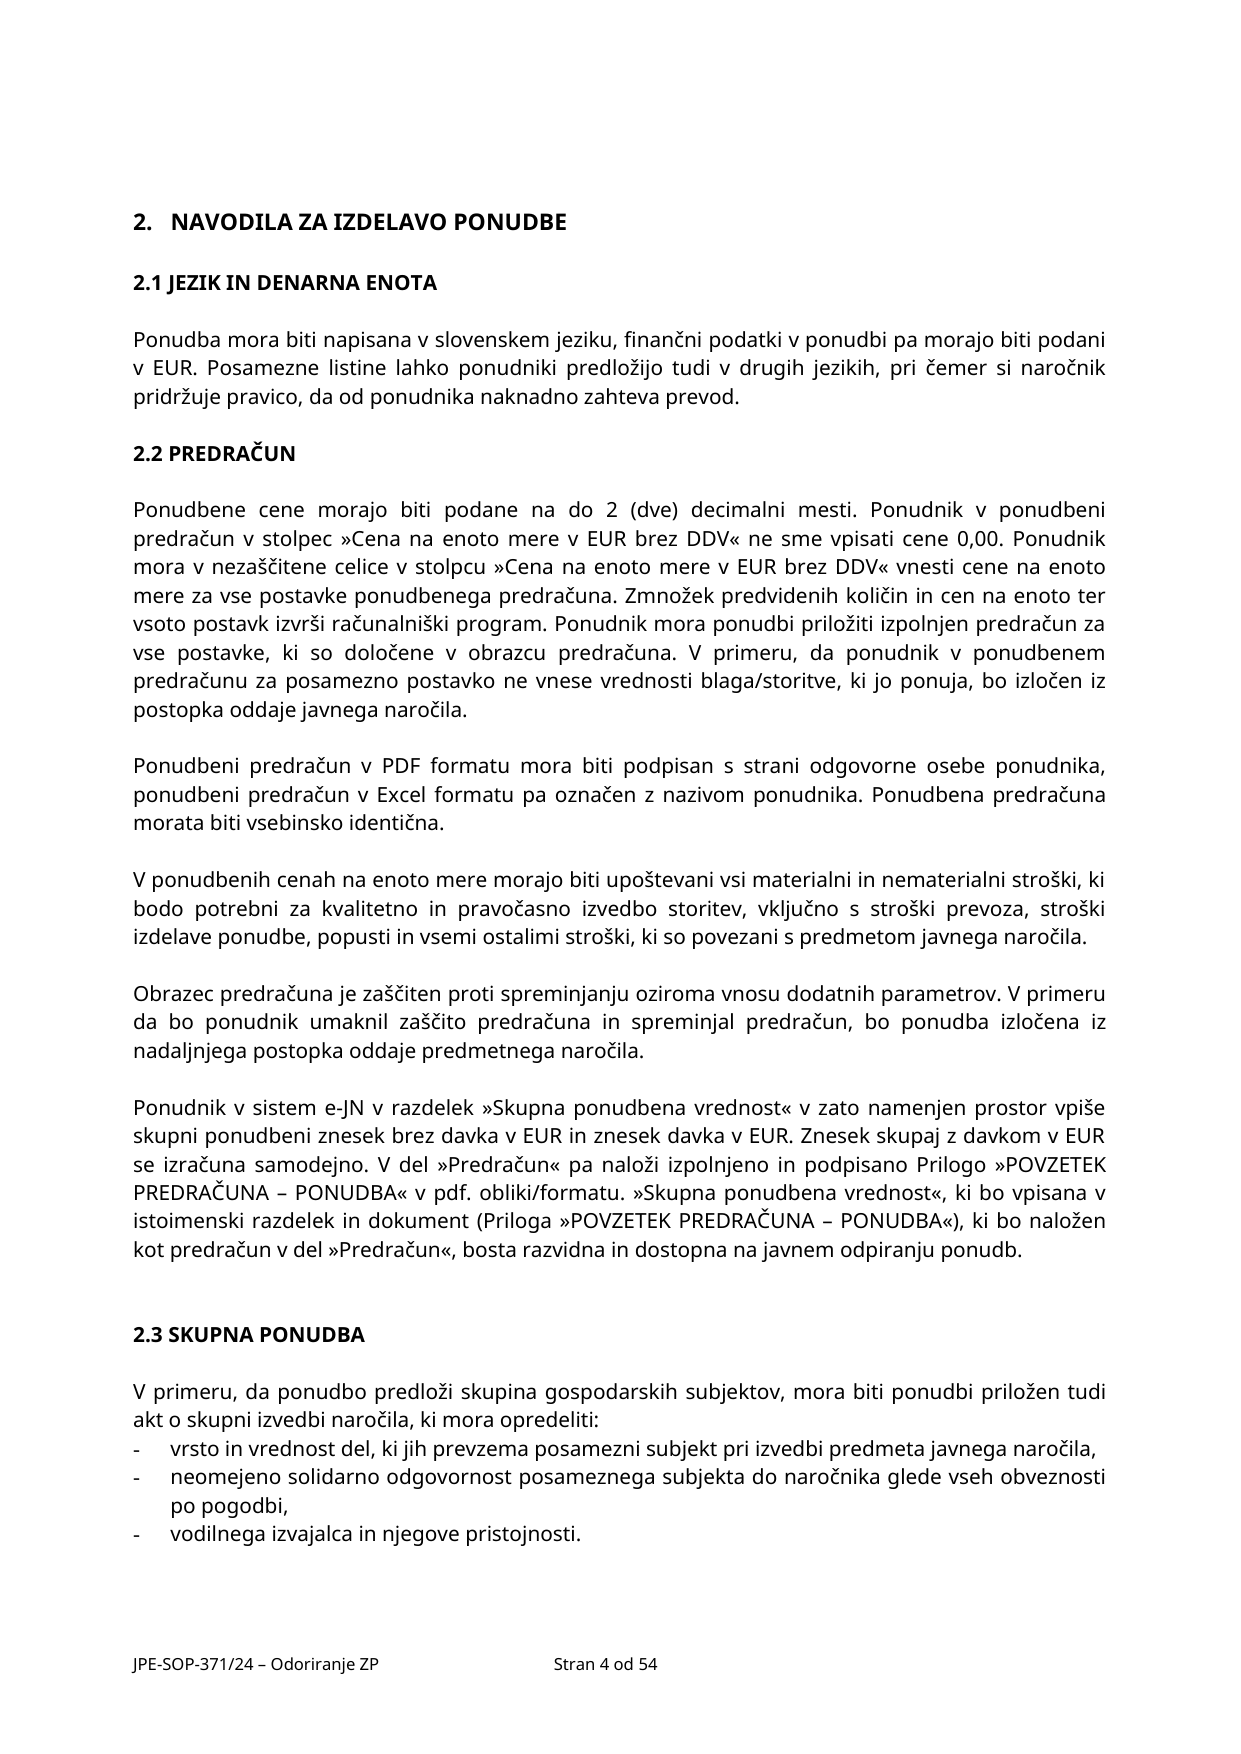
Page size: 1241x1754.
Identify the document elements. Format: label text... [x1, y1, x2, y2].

list vrsto in vrednost del, ki jih prevzema posamezni subjekt pri izvedbi predmeta javnega naročila, [133, 1434, 1107, 1462]
text Ponudbeni predračun v PDF formatu mora biti podpisan s strani odgovorne osebe ponudnika, ponudbeni predračun v Excel formatu pa označen z nazivom ponudnika. Ponudbena predračuna morata biti vsebinsko identična. [133, 752, 1107, 837]
text 2.2 PREDRAČUN [133, 439, 1107, 467]
text Ponudnik v sistem e-JN v razdelek »Skupna ponudbena vrednost« v zato namenjen prostor vpiše skupni ponudbeni znesek brez davka v EUR in znesek davka v EUR. Znesek skupaj z davkom v EUR se izračuna samodejno. V del »Predračun« pa naloži izpolnjeno in podpisano Prilogo »POVZETEK PREDRAČUNA – PONUDBA« v pdf. obliki/formatu. »Skupna ponudbena vrednost«, ki bo vpisana v istoimenski razdelek in dokument (Priloga »POVZETEK PREDRAČUNA – PONUDBA«), ki bo naložen kot predračun v del »Predračun«, bosta razvidna in dostopna na javnem odpiranju ponudb. [133, 1093, 1107, 1263]
text 2.3 SKUPNA PONUDBA [133, 1320, 1107, 1349]
text Obrazec predračuna je zaščiten proti spreminjanju oziroma vnosu dodatnih parametrov. V primeru da bo ponudnik umaknil zaščito predračuna in spreminjal predračun, bo ponudba izločena iz nadaljnjega postopka oddaje predmetnega naročila. [133, 979, 1107, 1064]
text V primeru, da ponudbo predloži skupina gospodarskih subjektov, mora biti ponudbi priložen tudi akt o skupni izvedbi naročila, ki mora opredeliti: [133, 1377, 1107, 1434]
list neomejeno solidarno odgovornost posameznega subjekta do naročnika glede vseh obveznosti po pogodbi, [133, 1462, 1107, 1519]
text V ponudbenih cenah na enoto mere morajo biti upoštevani vsi materialni in nematerialni stroški, ki bodo potrebni za kvalitetno in pravočasno izvedbo storitev, vključno s stroški prevoza, stroški izdelave ponudbe, popusti in vsemi ostalimi stroški, ki so povezani s predmetom javnega naročila. [133, 865, 1107, 951]
text 2.1 Jezik in denarna enota [133, 268, 1107, 297]
list vodilnega izvajalca in njegove pristojnosti. [133, 1519, 1107, 1548]
text Ponudba mora biti napisana v slovenskem jeziku, finančni podatki v ponudbi pa morajo biti podani v EUR. Posamezne listine lahko ponudniki predložijo tudi v drugih jezikih, pri čemer si naročnik pridržuje pravico, da od ponudnika naknadno zahteva prevod. [133, 325, 1107, 410]
list NAVODILA ZA IZDELAVO PONUDBE [133, 206, 1107, 237]
text Ponudbene cene morajo biti podane na do 2 (dve) decimalni mesti. Ponudnik v ponudbeni predračun v stolpec »Cena na enoto mere v EUR brez DDV« ne sme vpisati cene 0,00. Ponudnik mora v nezaščitene celice v stolpcu »Cena na enoto mere v EUR brez DDV« vnesti cene na enoto mere za vse postavke ponudbenega predračuna. Zmnožek predvidenih količin in cen na enoto ter vsoto postavk izvrši računalniški program. Ponudnik mora ponudbi priložiti izpolnjen predračun za vse postavke, ki so določene v obrazcu predračuna. V primeru, da ponudnik v ponudbenem predračunu za posamezno postavko ne vnese vrednosti blaga/storitve, ki jo ponuja, bo izločen iz postopka oddaje javnega naročila. [133, 496, 1107, 723]
